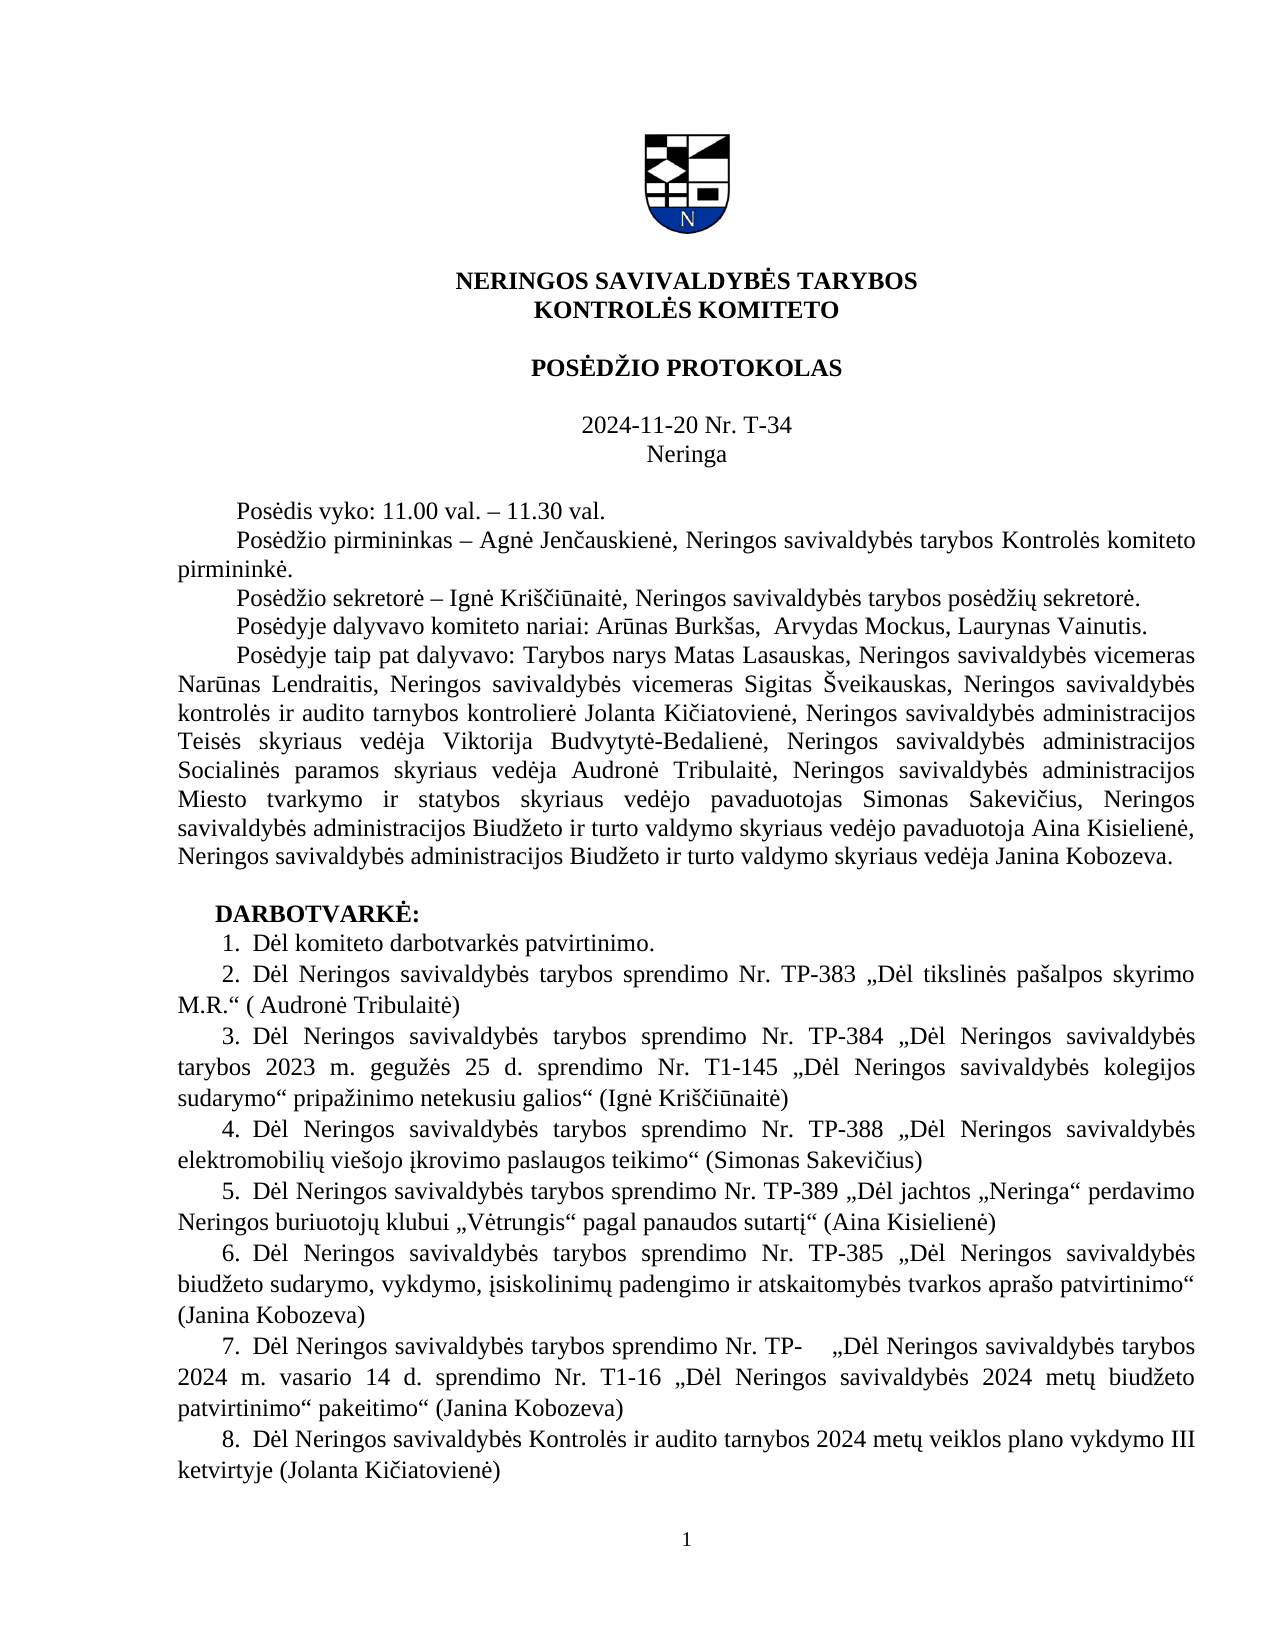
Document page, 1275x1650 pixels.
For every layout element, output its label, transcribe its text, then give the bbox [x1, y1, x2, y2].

list Dėl Neringos savivaldybės tarybos sprendimo Nr. TP-388 „Dėl Neringos savivaldybės elektromobilių viešojo įkrovimo paslaugos teikimo“ (Simonas Sakevičius) [177, 1114, 1196, 1174]
text Posėdis vyko: 11.00 val. – 11.30 val. [177, 496, 1196, 525]
text NERINGOS SAVIVALDYBĖS TARYBOS [177, 266, 1196, 295]
text Posėdyje dalyvavo komiteto nariai: Arūnas Burkšas, Arvydas Mockus, Laurynas Vainutis. [177, 611, 1196, 640]
list Dėl komiteto darbotvarkės patvirtinimo. [177, 928, 1196, 956]
picture [642, 132, 732, 238]
text KONTROLĖS KOMITETO [177, 295, 1196, 324]
list Dėl Neringos savivaldybės tarybos sprendimo Nr. TP-383 „Dėl tikslinės pašalpos skyrimo M.R.“ ( Audronė Tribulaitė) [177, 959, 1196, 1019]
text Posėdžio pirmininkas – Agnė Jenčauskienė, Neringos savivaldybės tarybos Kontrolės komiteto pirmininkė. [177, 525, 1196, 583]
text Neringa [177, 439, 1196, 468]
text Posėdyje taip pat dalyvavo: Tarybos narys Matas Lasauskas, Neringos savivaldybės vicemeras Narūnas Lendraitis, Neringos savivaldybės vicemeras Sigitas Šveikauskas, Neringos savivaldybės kontrolės ir audito tarnybos kontrolierė Jolanta Kičiatovienė, Neringos savivaldybės administracijos Teisės skyriaus vedėja Viktorija Budvytytė-Bedalienė, Neringos savivaldybės administracijos Socialinės paramos skyriaus vedėja Audronė Tribulaitė, Neringos savivaldybės administracijos Miesto tvarkymo ir statybos skyriaus vedėjo pavaduotojas Simonas Sakevičius, Neringos savivaldybės administracijos Biudžeto ir turto valdymo skyriaus vedėjo pavaduotoja Aina Kisielienė, Neringos savivaldybės administracijos Biudžeto ir turto valdymo skyriaus vedėja Janina Kobozeva. [177, 640, 1196, 870]
list Dėl Neringos savivaldybės tarybos sprendimo Nr. TP-385 „Dėl Neringos savivaldybės biudžeto sudarymo, vykdymo, įsiskolinimų padengimo ir atskaitomybės tvarkos aprašo patvirtinimo“ (Janina Kobozeva) [177, 1238, 1196, 1329]
list Dėl Neringos savivaldybės tarybos sprendimo Nr. TP-389 „Dėl jachtos „Neringa“ perdavimo Neringos buriuotojų klubui „Vėtrungis“ pagal panaudos sutartį“ (Aina Kisielienė) [177, 1176, 1196, 1236]
list Dėl Neringos savivaldybės tarybos sprendimo Nr. TP- „Dėl Neringos savivaldybės tarybos 2024 m. vasario 14 d. sprendimo Nr. T1-16 „Dėl Neringos savivaldybės 2024 metų biudžeto patvirtinimo“ pakeitimo“ (Janina Kobozeva) [177, 1331, 1196, 1422]
text DARBOTVARKĖ: [177, 899, 1196, 928]
text Posėdžio sekretorė – Ignė Kriščiūnaitė, Neringos savivaldybės tarybos posėdžių sekretorė. [177, 583, 1196, 611]
text 2024-11-20 Nr. T-34 [177, 410, 1196, 439]
list Dėl Neringos savivaldybės Kontrolės ir audito tarnybos 2024 metų veiklos plano vykdymo III ketvirtyje (Jolanta Kičiatovienė) [177, 1424, 1196, 1484]
text POSĖDŽIO PROTOKOLAS [177, 353, 1196, 381]
list Dėl Neringos savivaldybės tarybos sprendimo Nr. TP-384 „Dėl Neringos savivaldybės tarybos 2023 m. gegužės 25 d. sprendimo Nr. T1-145 „Dėl Neringos savivaldybės kolegijos sudarymo“ pripažinimo netekusiu galios“ (Ignė Kriščiūnaitė) [177, 1021, 1196, 1112]
